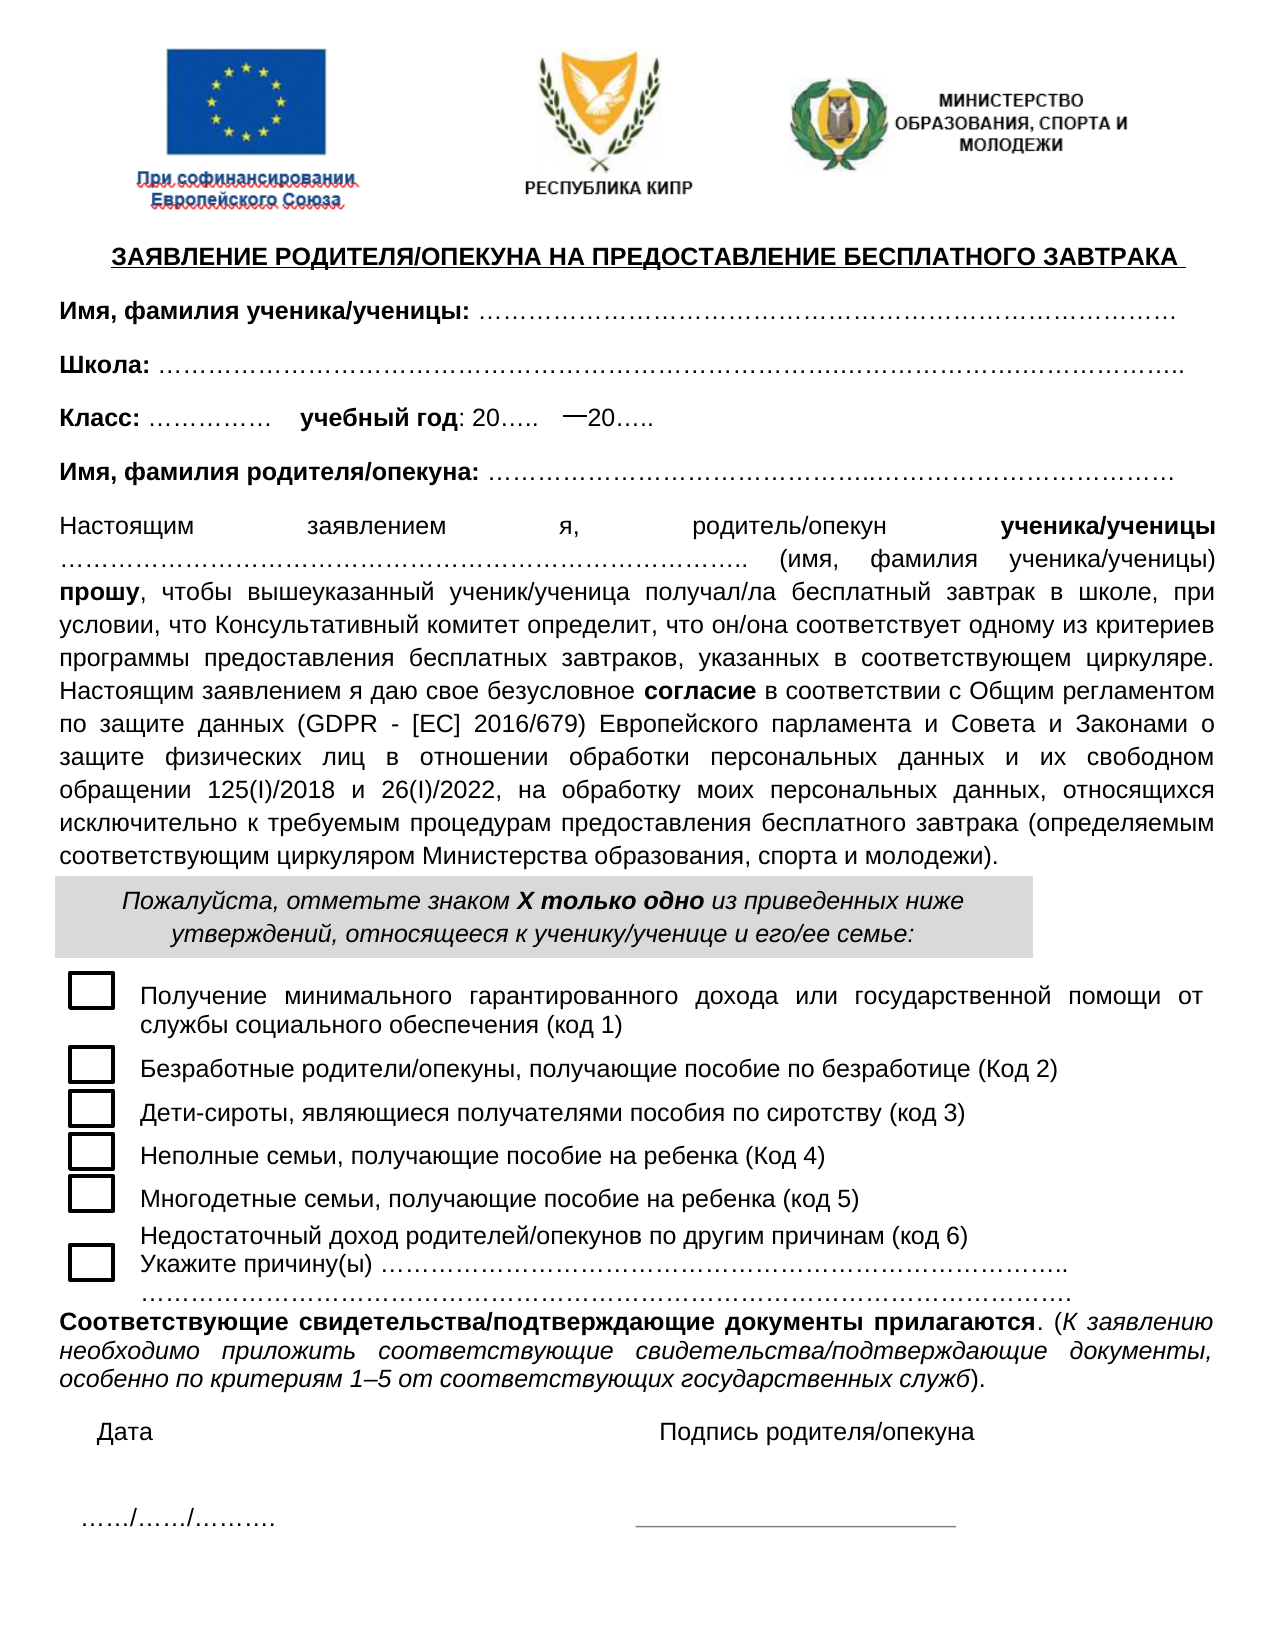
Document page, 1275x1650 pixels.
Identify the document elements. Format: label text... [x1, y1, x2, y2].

text Школа: ……………………………………………………………………….………………….……………….. [59, 349, 1216, 378]
table_cell Дети-сироты, являющиеся получателями пособия по сиротству (код 3) [129, 1091, 1216, 1134]
table_header Получение минимального гарантированного дохода или государственной помощи от службы социального обеспечения (код 1) [129, 973, 1216, 1047]
table_cell [59, 1134, 128, 1176]
table_cell [59, 1176, 128, 1221]
table_cell [59, 1047, 128, 1091]
table_cell Безработные родители/опекуны, получающие пособие по безработице (Код 2) [129, 1047, 1216, 1091]
table_cell Неполные семьи, получающие пособие на ребенка (Код 4) [129, 1134, 1216, 1176]
table_cell Многодетные семьи, получающие пособие на ребенка (код 5) [129, 1176, 1216, 1221]
text Класс: …………… учебный год: 20….. 20….. [59, 403, 1216, 432]
text Имя, фамилия родителя/опекуна: ………………………………………..……………………………… [59, 457, 1216, 486]
table_cell [59, 1091, 128, 1134]
text Настоящим заявлением я, родитель/опекун ученика/ученицы ……………………………………………………………………….. (имя, фамилия ученика/ученицы) прошу, чтобы вышеуказанный ученик/ученица получал/ла бесплатный завтрак в школе, при условии, что Консультативный комитет определит, что он/она соответствует одному из критериев программы предоставления бесплатных завтраков, указанных в соответствующем циркуляре. Настоящим заявлением я даю свое безусловное согласие в соответствии с Общим регламентом по защите данных (GDPR - [ЕС] 2016/679) Европейского парламента и Совета и Законами о защите физических лиц в отношении обработки персональных данных и их свободном обращении 125(I)/2018 и 26(I)/2022, на обработку моих персональных данных, относящихся исключительно к требуемым процедурам предоставления бесплатного завтрака (определяемым соответствующим циркуляром Министерства образования, спорта и молодежи). [59, 511, 1216, 870]
text ЗАЯВЛЕНИЕ РОДИТЕЛЯ/ОПЕКУНА НА ПРЕДОСТАВЛЕНИЕ БЕСПЛАТНОГО ЗАВТРАКА [74, 242, 1216, 271]
text ……/……/………. [59, 1503, 1216, 1532]
table_cell Недостаточный доход родителей/опекунов по другим причинам (код 6) Укажите причину(ы) ……………………………………………………………………….. …………………………………………………………………………………………………. [129, 1221, 1216, 1307]
text Соответствующие свидетельства/подтверждающие документы прилагаются. (К заявлению необходимо приложить соответствующие свидетельства/подтверждающие документы, особенно по критериям 1–5 от соответствующих государственных служб). [59, 1307, 1216, 1393]
table_cell [59, 1221, 128, 1307]
picture [115, 29, 1161, 217]
text Имя, фамилия ученика/ученицы: ………………………………………………………………………… [59, 296, 1216, 324]
table_header [59, 973, 128, 1047]
text Дата Подпись родителя/опекуна [59, 1417, 1216, 1446]
